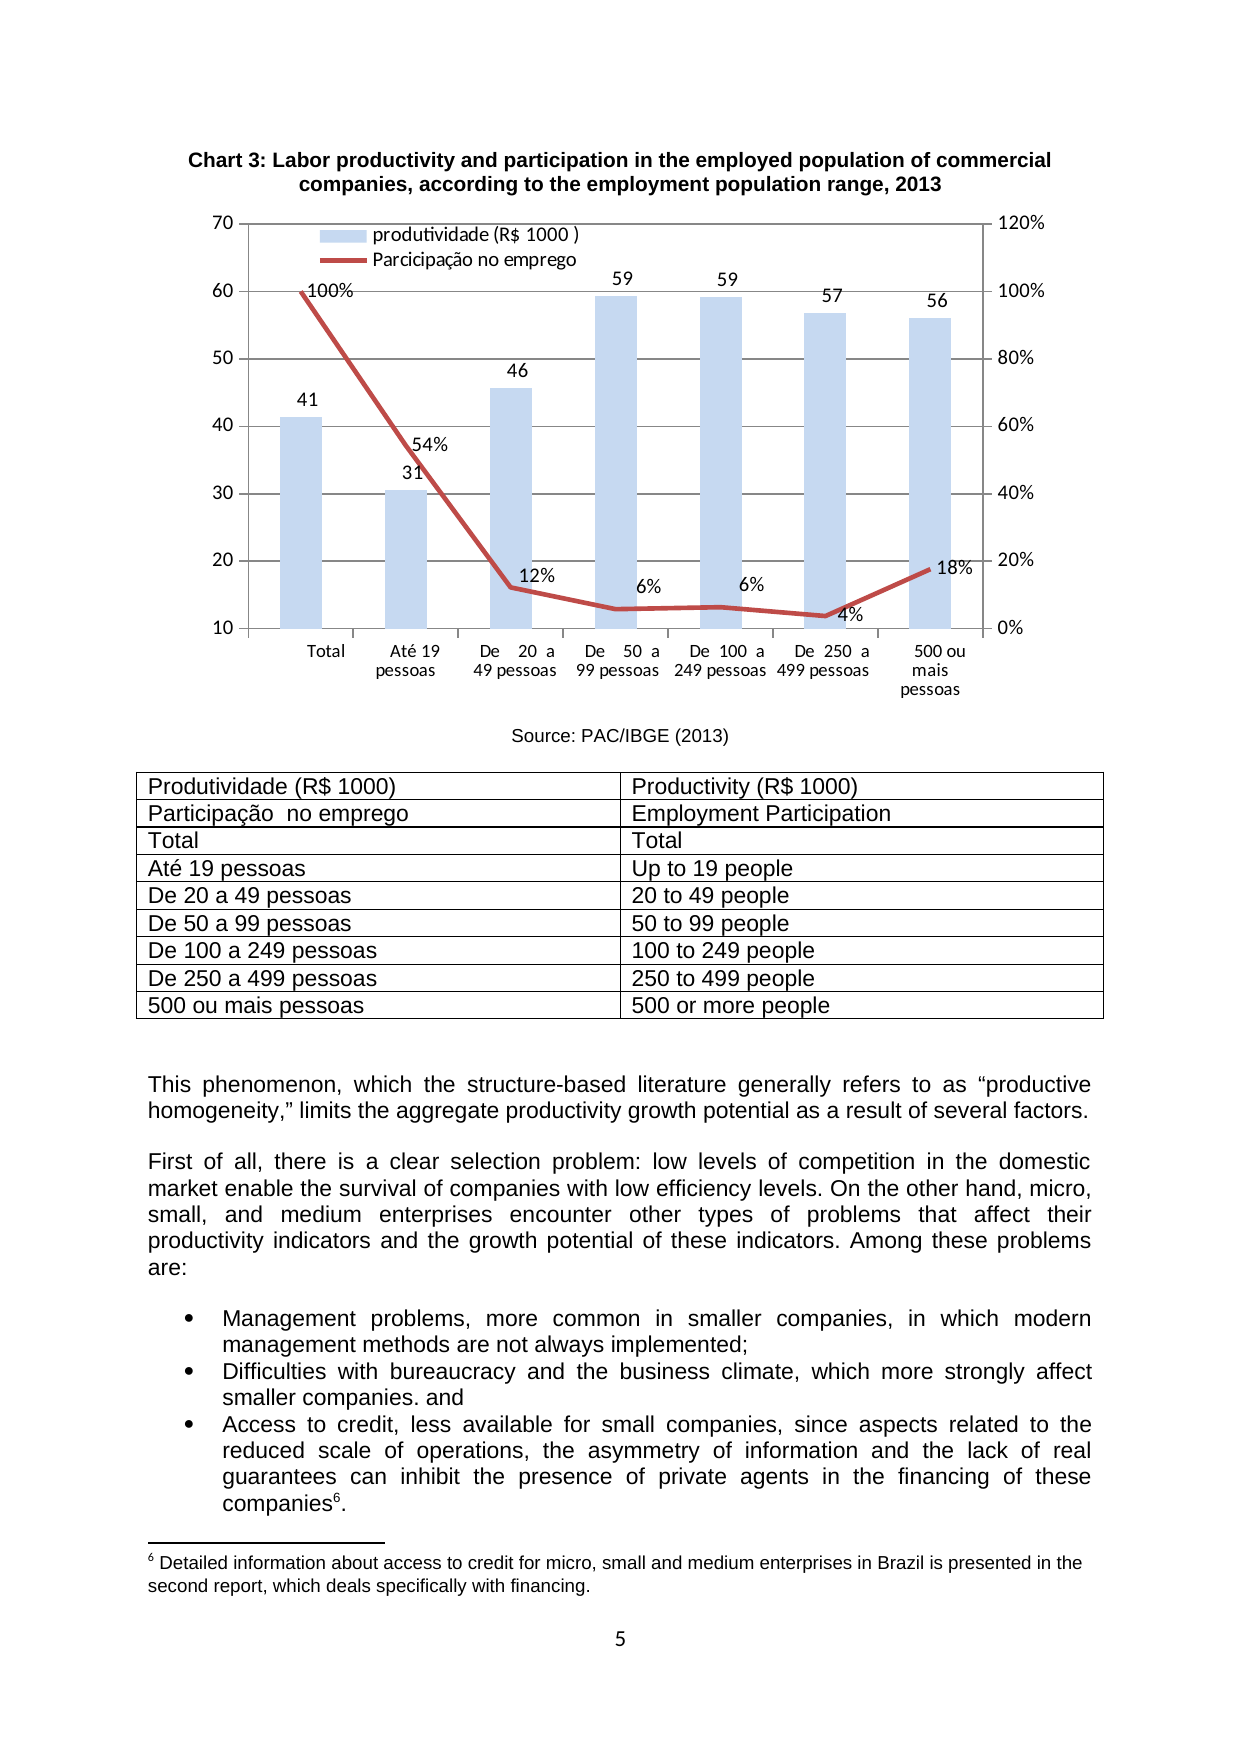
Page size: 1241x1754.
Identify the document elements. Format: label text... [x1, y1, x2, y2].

text Source: PAC/IBGE (2013) [148, 725, 1092, 747]
table_cell Total [137, 828, 620, 854]
table_header Productivity (R$ 1000) [621, 773, 1103, 799]
table_cell Up to 19 people [621, 855, 1103, 881]
table_cell 500 ou mais pessoas [137, 992, 620, 1018]
table_cell 500 or more people [621, 992, 1103, 1018]
text First of all, there is a clear selection problem: low levels of competition in the domestic market enable the survival of companies with low efficiency levels. On the other hand, micro, small, and medium enterprises encounter other types of problems that affect their productivity indicators and the growth potential of these indicators. Among these problems are: [148, 1148, 1092, 1280]
text Chart 3: Labor productivity and participation in the employed population of commercial companies, according to the employment population range, 2013 [148, 148, 1092, 196]
table_cell De 100 a 249 pessoas [137, 937, 620, 963]
table_cell De 50 a 99 pessoas [137, 910, 620, 936]
text Difficulties with bureaucracy and the business climate, which more strongly affect smaller companies. and [185, 1358, 1092, 1411]
table_cell De 20 a 49 pessoas [137, 882, 620, 909]
table_cell 20 to 49 people [621, 882, 1103, 909]
table_cell De 250 a 499 pessoas [137, 965, 620, 991]
text This phenomenon, which the structure-based literature generally refers to as “productive homogeneity,” limits the aggregate productivity growth potential as a result of several factors. [148, 1071, 1092, 1123]
table_cell Participação no emprego [137, 800, 620, 826]
text Access to credit, less available for small companies, since aspects related to the reduced scale of operations, the asymmetry of information and the lack of real guarantees can inhibit the presence of private agents in the financing of these companies. [185, 1411, 1092, 1516]
table_cell 250 to 499 people [621, 965, 1103, 991]
table_cell 50 to 99 people [621, 910, 1103, 936]
table_cell 100 to 249 people [621, 937, 1103, 963]
table_cell Até 19 pessoas [137, 855, 620, 881]
table_header Produtividade (R$ 1000) [137, 773, 620, 799]
text Management problems, more common in smaller companies, in which modern management methods are not always implemented; [185, 1305, 1092, 1358]
table_cell Employment Participation [621, 800, 1103, 826]
table_cell Total [621, 828, 1103, 854]
